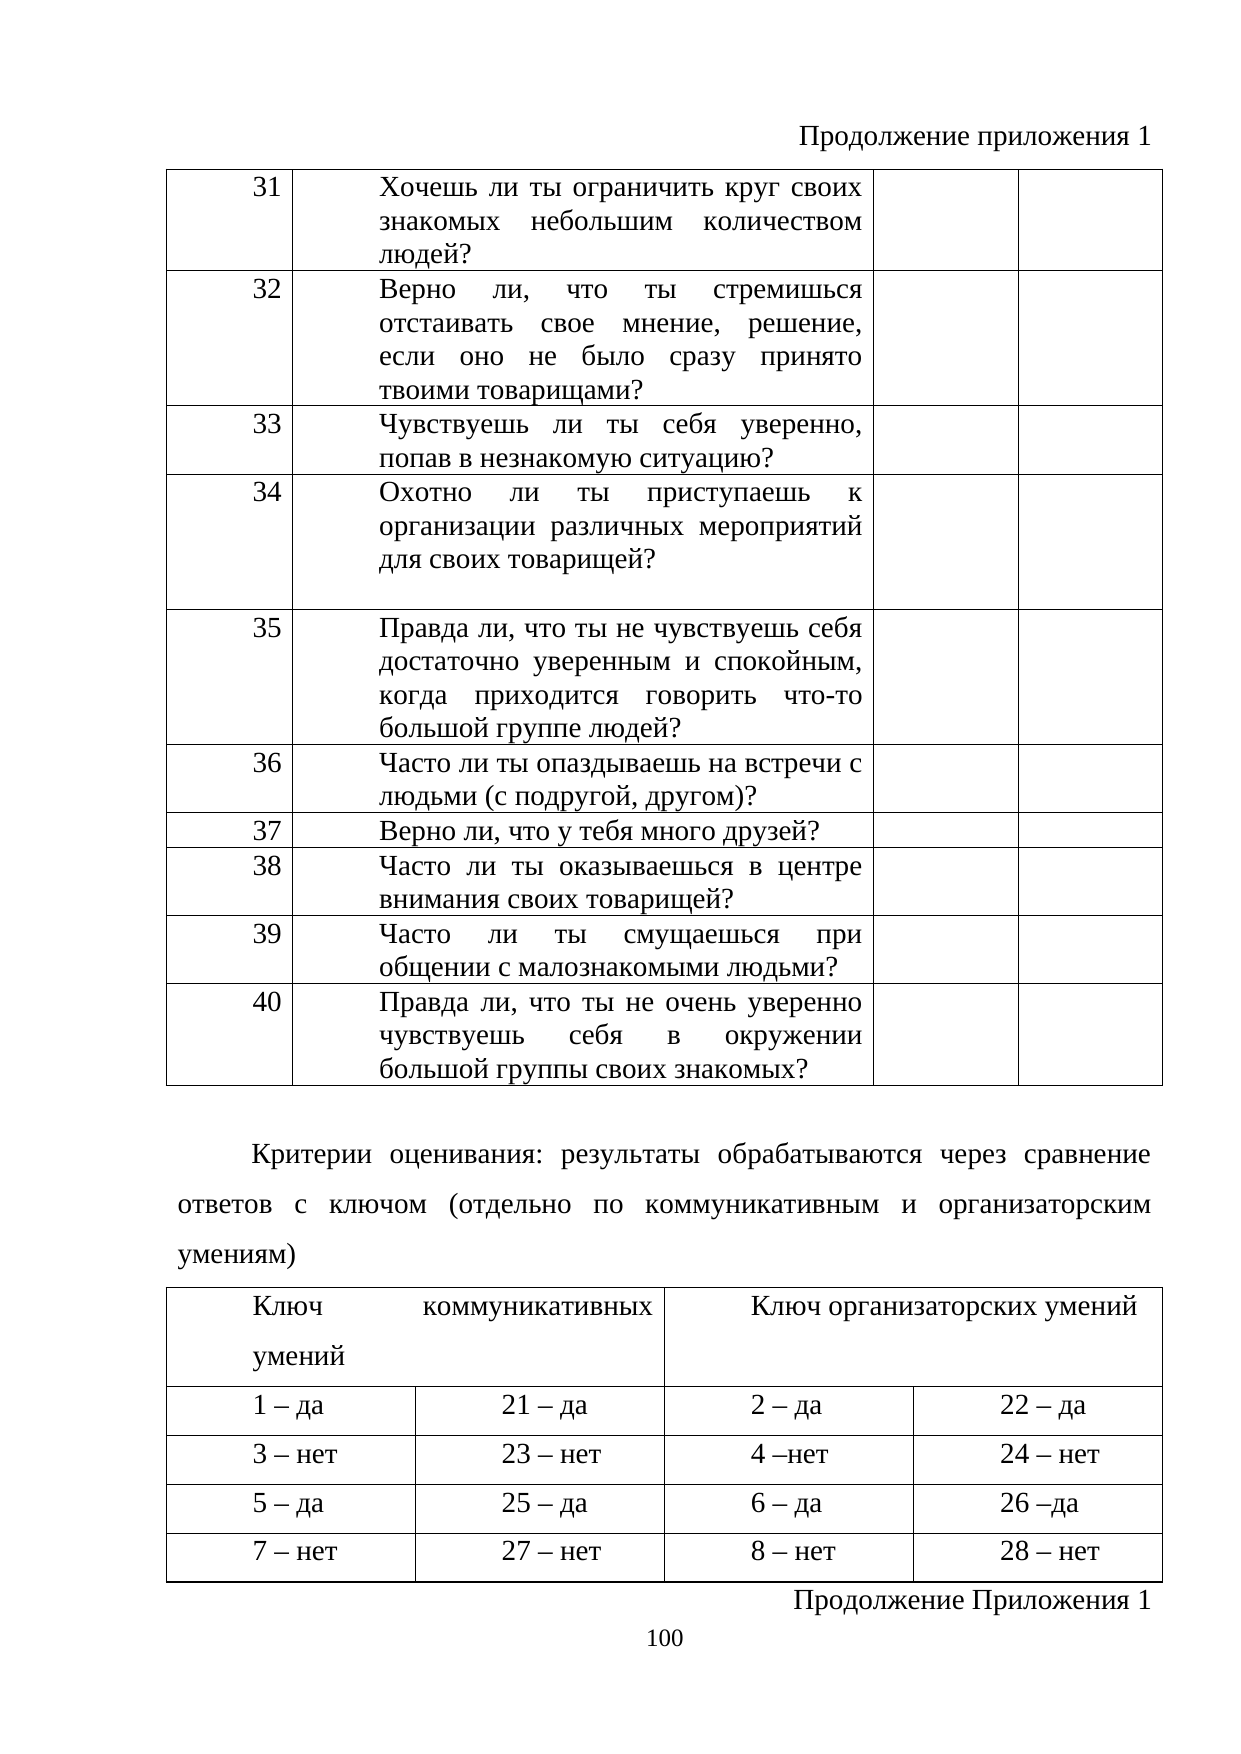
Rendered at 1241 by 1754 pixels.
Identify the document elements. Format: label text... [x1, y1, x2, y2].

table_cell 40 [167, 984, 292, 1084]
table_cell 35 [167, 610, 292, 744]
table_cell [874, 406, 1018, 473]
table_cell Верно ли, что у тебя много друзей? [293, 813, 873, 847]
table_cell [1019, 475, 1162, 609]
table_cell [1019, 848, 1162, 915]
table_cell 25 – да [416, 1485, 664, 1532]
table_cell 28 – нет [914, 1534, 1162, 1581]
table_cell 38 [167, 848, 292, 915]
table_cell 36 [167, 745, 292, 812]
table_header Ключ организаторских умений [665, 1288, 1162, 1386]
text Критерии оценивания: результаты обрабатываются через сравнение ответов с ключом (отдельно по коммуникативным и организаторским умениям) [177, 1136, 1152, 1270]
table_cell [874, 916, 1018, 983]
table_cell [874, 745, 1018, 812]
table_cell 5 – да [167, 1485, 415, 1532]
table_cell [1019, 406, 1162, 473]
table_cell 4 –нет [665, 1436, 913, 1484]
table_cell 27 – нет [416, 1534, 664, 1581]
table_cell 6 – да [665, 1485, 913, 1532]
table_cell 1 – да [167, 1387, 415, 1435]
table_cell Часто ли ты оказываешься в центре внимания своих товарищей? [293, 848, 873, 915]
table_cell [874, 475, 1018, 609]
table_cell Правда ли, что ты не очень уверенно чувствуешь себя в окружении большой группы своих знакомых? [293, 984, 873, 1084]
table_cell Верно ли, что ты стремишься отстаивать свое мнение, решение, если оно не было сразу принято твоими товарищами? [293, 271, 873, 405]
table_cell 33 [167, 406, 292, 473]
table_header Ключ коммуникативных умений [167, 1288, 664, 1386]
table_cell 26 –да [914, 1485, 1162, 1532]
table_cell 21 – да [416, 1387, 664, 1435]
table_cell 37 [167, 813, 292, 847]
table_header Хочешь ли ты ограничить круг своих знакомых небольшим количеством людей? [293, 170, 873, 270]
table_cell [874, 848, 1018, 915]
table_cell [874, 610, 1018, 744]
table_header [874, 170, 1018, 270]
table_cell Часто ли ты опаздываешь на встречи с людьми (с подругой, другом)? [293, 745, 873, 812]
text Продолжение приложения 1 [177, 118, 1152, 152]
table_cell [1019, 745, 1162, 812]
table_cell [874, 271, 1018, 405]
table_cell 7 – нет [167, 1534, 415, 1581]
table_cell 39 [167, 916, 292, 983]
table_cell Часто ли ты смущаешься при общении с малознакомыми людьми? [293, 916, 873, 983]
table_cell Охотно ли ты приступаешь к организации различных мероприятий для своих товарищей? [293, 475, 873, 609]
table_cell 23 – нет [416, 1436, 664, 1484]
text Продолжение Приложения 1 [177, 1583, 1152, 1616]
table_cell [1019, 610, 1162, 744]
table_cell [1019, 813, 1162, 847]
table_cell 22 – да [914, 1387, 1162, 1435]
table_cell Правда ли, что ты не чувствуешь себя достаточно уверенным и спокойным, когда приходится говорить что-то большой группе людей? [293, 610, 873, 744]
table_cell [1019, 984, 1162, 1084]
table_cell [1019, 271, 1162, 405]
table_cell 32 [167, 271, 292, 405]
table_cell 34 [167, 475, 292, 609]
table_cell Чувствуешь ли ты себя уверенно, попав в незнакомую ситуацию? [293, 406, 873, 473]
table_header [1019, 170, 1162, 270]
table_cell [874, 984, 1018, 1084]
table_cell 24 – нет [914, 1436, 1162, 1484]
table_cell [874, 813, 1018, 847]
table_header 31 [167, 170, 292, 270]
table_cell 3 – нет [167, 1436, 415, 1484]
table_cell 8 – нет [665, 1534, 913, 1581]
table_cell 2 – да [665, 1387, 913, 1435]
table_cell [1019, 916, 1162, 983]
